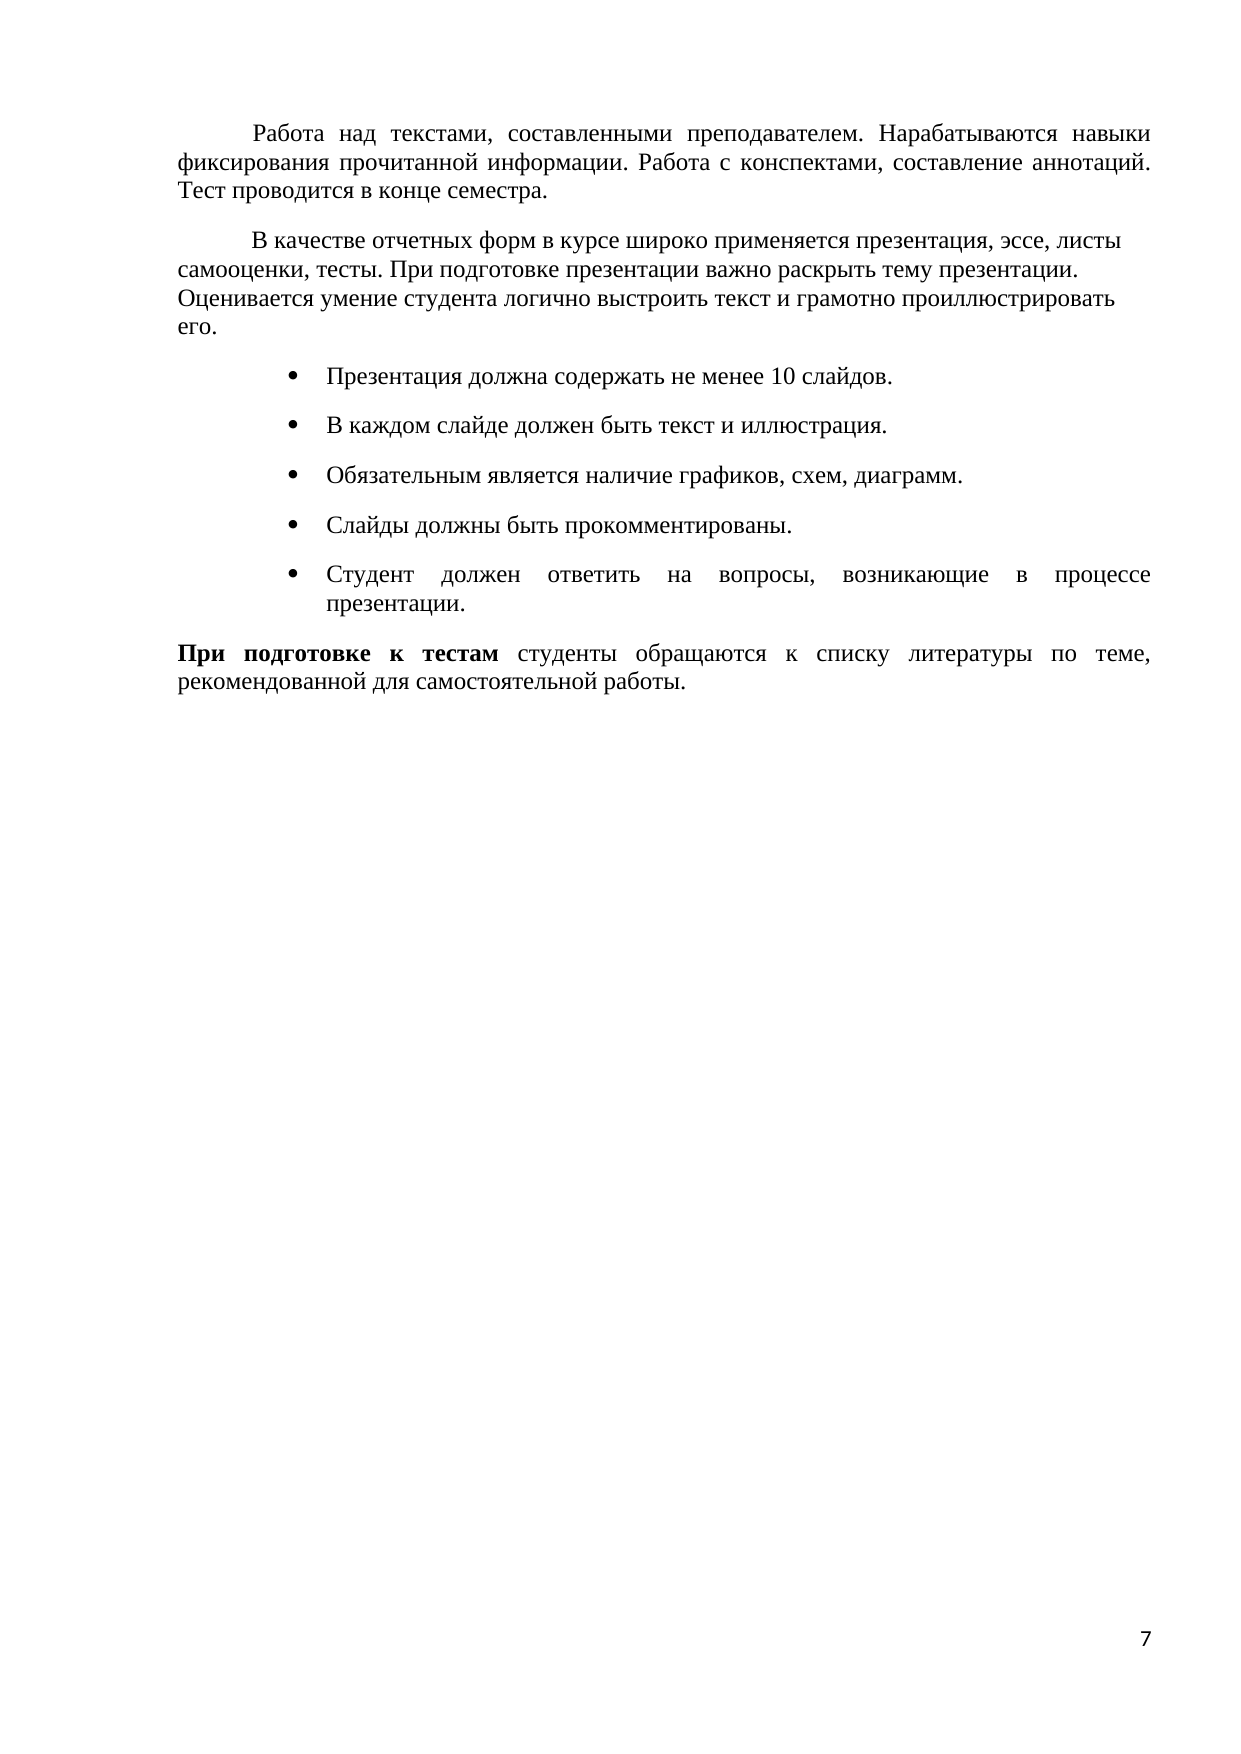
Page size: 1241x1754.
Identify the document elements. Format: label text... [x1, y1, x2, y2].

list Слайды должны быть прокомментированы. [288, 510, 1152, 538]
text В качестве отчетных форм в курсе широко применяется презентация, эссе, листы самооценки, тесты. При подготовке презентации важно раскрыть тему презентации. Оценивается умение студента логично выстроить текст и грамотно проиллюстрировать его. [177, 225, 1152, 340]
text При подготовке к тестам студенты обращаются к списку литературы по теме, рекомендованной для самостоятельной работы. [177, 638, 1152, 695]
list В каждом слайде должен быть текст и иллюстрация. [288, 411, 1152, 439]
list Студент должен ответить на вопросы, возникающие в процессе презентации. [288, 559, 1152, 617]
list Обязательным является наличие графиков, схем, диаграмм. [288, 460, 1152, 489]
text Работа над текстами, составленными преподавателем. Нарабатываются навыки фиксирования прочитанной информации. Работа с конспектами, составление аннотаций. Тест проводится в конце семестра. [177, 118, 1152, 204]
list Презентация должна содержать не менее 10 слайдов. [288, 361, 1152, 390]
